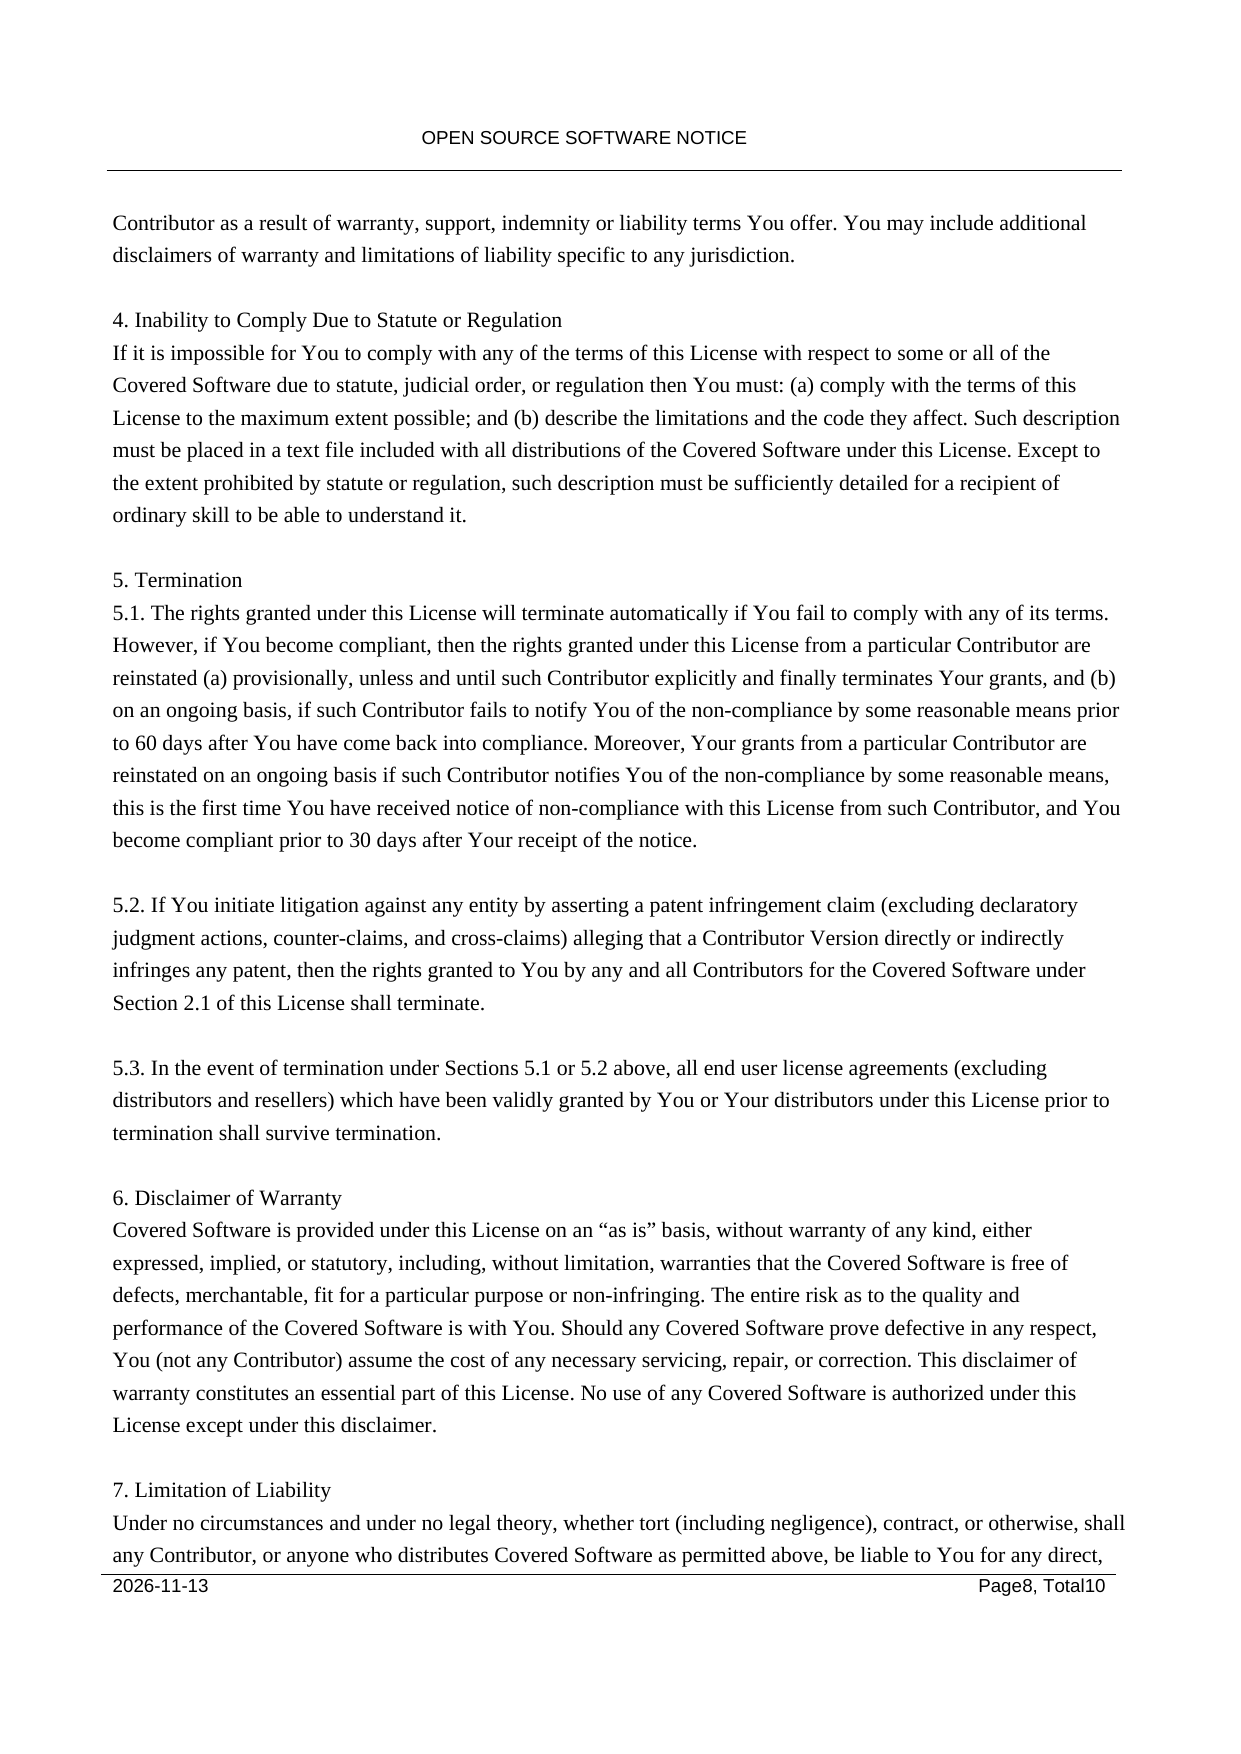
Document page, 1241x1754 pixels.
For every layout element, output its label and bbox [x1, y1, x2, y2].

text [112, 206, 1128, 1571]
